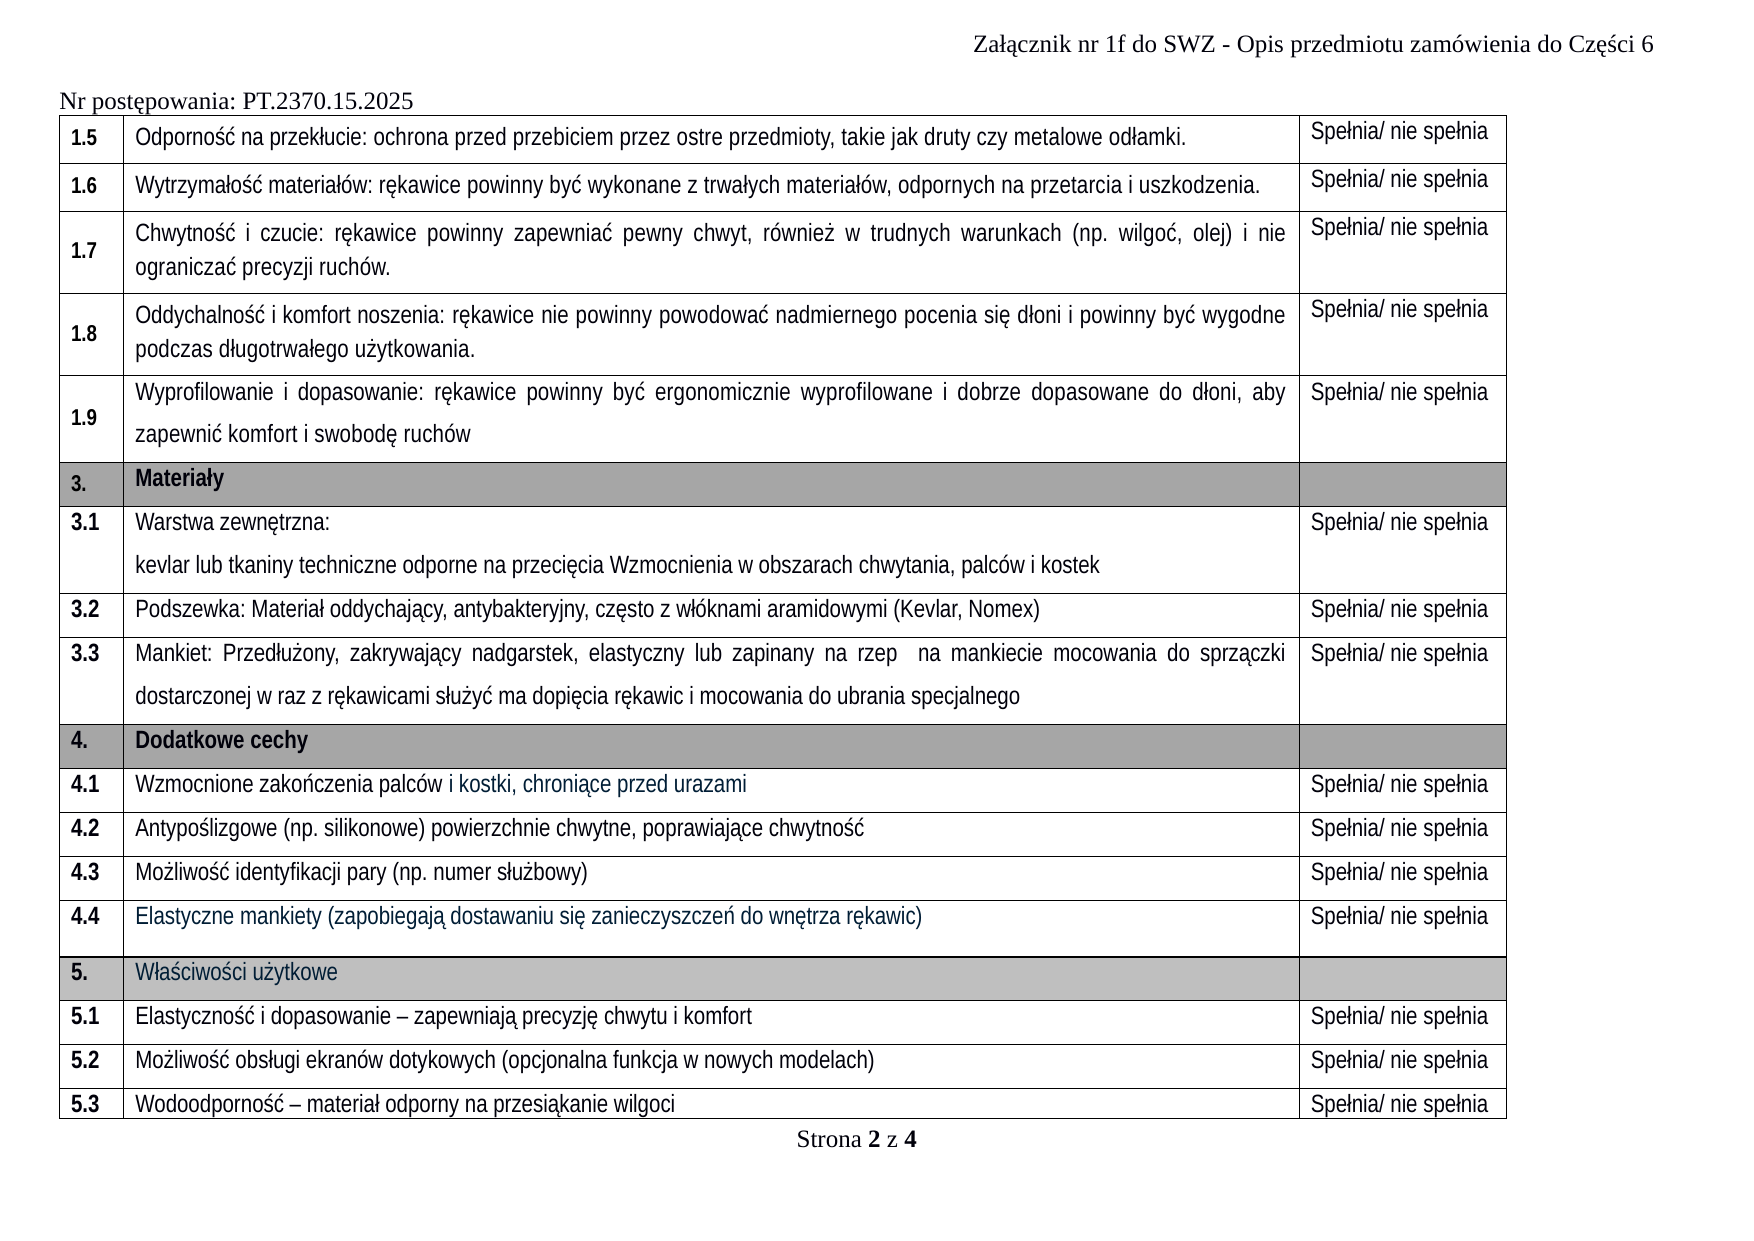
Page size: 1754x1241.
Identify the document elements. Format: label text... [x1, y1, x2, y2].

table_cell [1300, 958, 1506, 1000]
table_cell 3.3 [60, 638, 123, 724]
table_cell 5. [60, 958, 123, 1000]
table_cell Oddychalność i komfort noszenia: rękawice nie powinny powodować nadmiernego pocenia się dłoni i powinny być wygodne podczas długotrwałego użytkowania. [124, 294, 1299, 375]
table_cell 1.5 [60, 116, 123, 163]
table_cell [1300, 1089, 1506, 1118]
table_cell 4. [60, 725, 123, 768]
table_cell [124, 1089, 1299, 1118]
table_cell 5.3 [60, 1089, 123, 1118]
table_cell 1.6 [60, 164, 123, 211]
table_cell 5.1 [60, 1001, 123, 1044]
table_cell Warstwa zewnętrzna: kevlar lub tkaniny techniczne odporne na przecięcia Wzmocnienia w obszarach chwytania, palców i kostek [124, 507, 1299, 593]
table_cell Spełnia/ nie spełnia [1300, 594, 1506, 637]
table_cell Spełnia/ nie spełnia [1300, 507, 1506, 593]
table_cell Mankiet: Przedłużony, zakrywający nadgarstek, elastyczny lub zapinany na rzep na mankiecie mocowania do sprzączki dostarczonej w raz z rękawicami służyć ma dopięcia rękawic i mocowania do ubrania specjalnego [124, 638, 1299, 724]
table_cell 3.2 [60, 594, 123, 637]
table_cell Spełnia/ nie spełnia [1300, 164, 1506, 211]
table_cell Spełnia/ nie spełnia [1300, 813, 1506, 856]
table_cell Wyprofilowanie i dopasowanie: rękawice powinny być ergonomicznie wyprofilowane i dobrze dopasowane do dłoni, aby zapewnić komfort i swobodę ruchów [124, 376, 1299, 462]
table_cell 1.7 [60, 212, 123, 293]
table_cell Spełnia/ nie spełnia [1300, 1045, 1506, 1088]
table_cell Dodatkowe cechy [124, 725, 1299, 768]
table_cell Spełnia/ nie spełnia [1300, 769, 1506, 812]
table_cell 1.9 [60, 376, 123, 462]
table_cell 4.4 [60, 901, 123, 956]
table_cell Spełnia/ nie spełnia [1300, 638, 1506, 724]
table_cell Spełnia/ nie spełnia [1300, 857, 1506, 900]
table_cell Spełnia/ nie spełnia [1300, 901, 1506, 956]
table_cell Elastyczność i dopasowanie – zapewniają precyzję chwytu i komfort [124, 1001, 1299, 1044]
table_cell [1300, 725, 1506, 768]
table_cell [1300, 463, 1506, 506]
table_cell Właściwości użytkowe [124, 958, 1299, 1000]
table_cell Możliwość obsługi ekranów dotykowych (opcjonalna funkcja w nowych modelach) [124, 1045, 1299, 1088]
table_cell Możliwość identyfikacji pary (np. numer służbowy) [124, 857, 1299, 900]
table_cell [1300, 116, 1506, 163]
table_cell Spełnia/ nie spełnia [1300, 212, 1506, 293]
table_cell 3. [60, 463, 123, 506]
table_cell Elastyczne mankiety (zapobiegają dostawaniu się zanieczyszczeń do wnętrza rękawic) [124, 901, 1299, 956]
table_cell Materiały [124, 463, 1299, 506]
table_cell Wzmocnione zakończenia palców i kostki, chroniące przed urazami [124, 769, 1299, 812]
table_cell Podszewka: Materiał oddychający, antybakteryjny, często z włóknami aramidowymi (Kevlar, Nomex) [124, 594, 1299, 637]
table_cell Spełnia/ nie spełnia [1300, 1001, 1506, 1044]
table_cell Odporność na przekłucie: ochrona przed przebiciem przez ostre przedmioty, takie jak druty czy metalowe odłamki. [124, 116, 1299, 163]
table_cell Spełnia/ nie spełnia [1300, 294, 1506, 375]
table_cell 4.3 [60, 857, 123, 900]
table_cell 4.1 [60, 769, 123, 812]
table_cell Antypoślizgowe (np. silikonowe) powierzchnie chwytne, poprawiające chwytność [124, 813, 1299, 856]
table_cell 1.8 [60, 294, 123, 375]
table_cell 4.2 [60, 813, 123, 856]
table_cell Wytrzymałość materiałów: rękawice powinny być wykonane z trwałych materiałów, odpornych na przetarcia i uszkodzenia. [124, 164, 1299, 211]
table_cell Spełnia/ nie spełnia [1300, 376, 1506, 462]
table_cell 5.2 [60, 1045, 123, 1088]
table_cell Chwytność i czucie: rękawice powinny zapewniać pewny chwyt, również w trudnych warunkach (np. wilgoć, olej) i nie ograniczać precyzji ruchów. [124, 212, 1299, 293]
table_cell 3.1 [60, 507, 123, 593]
